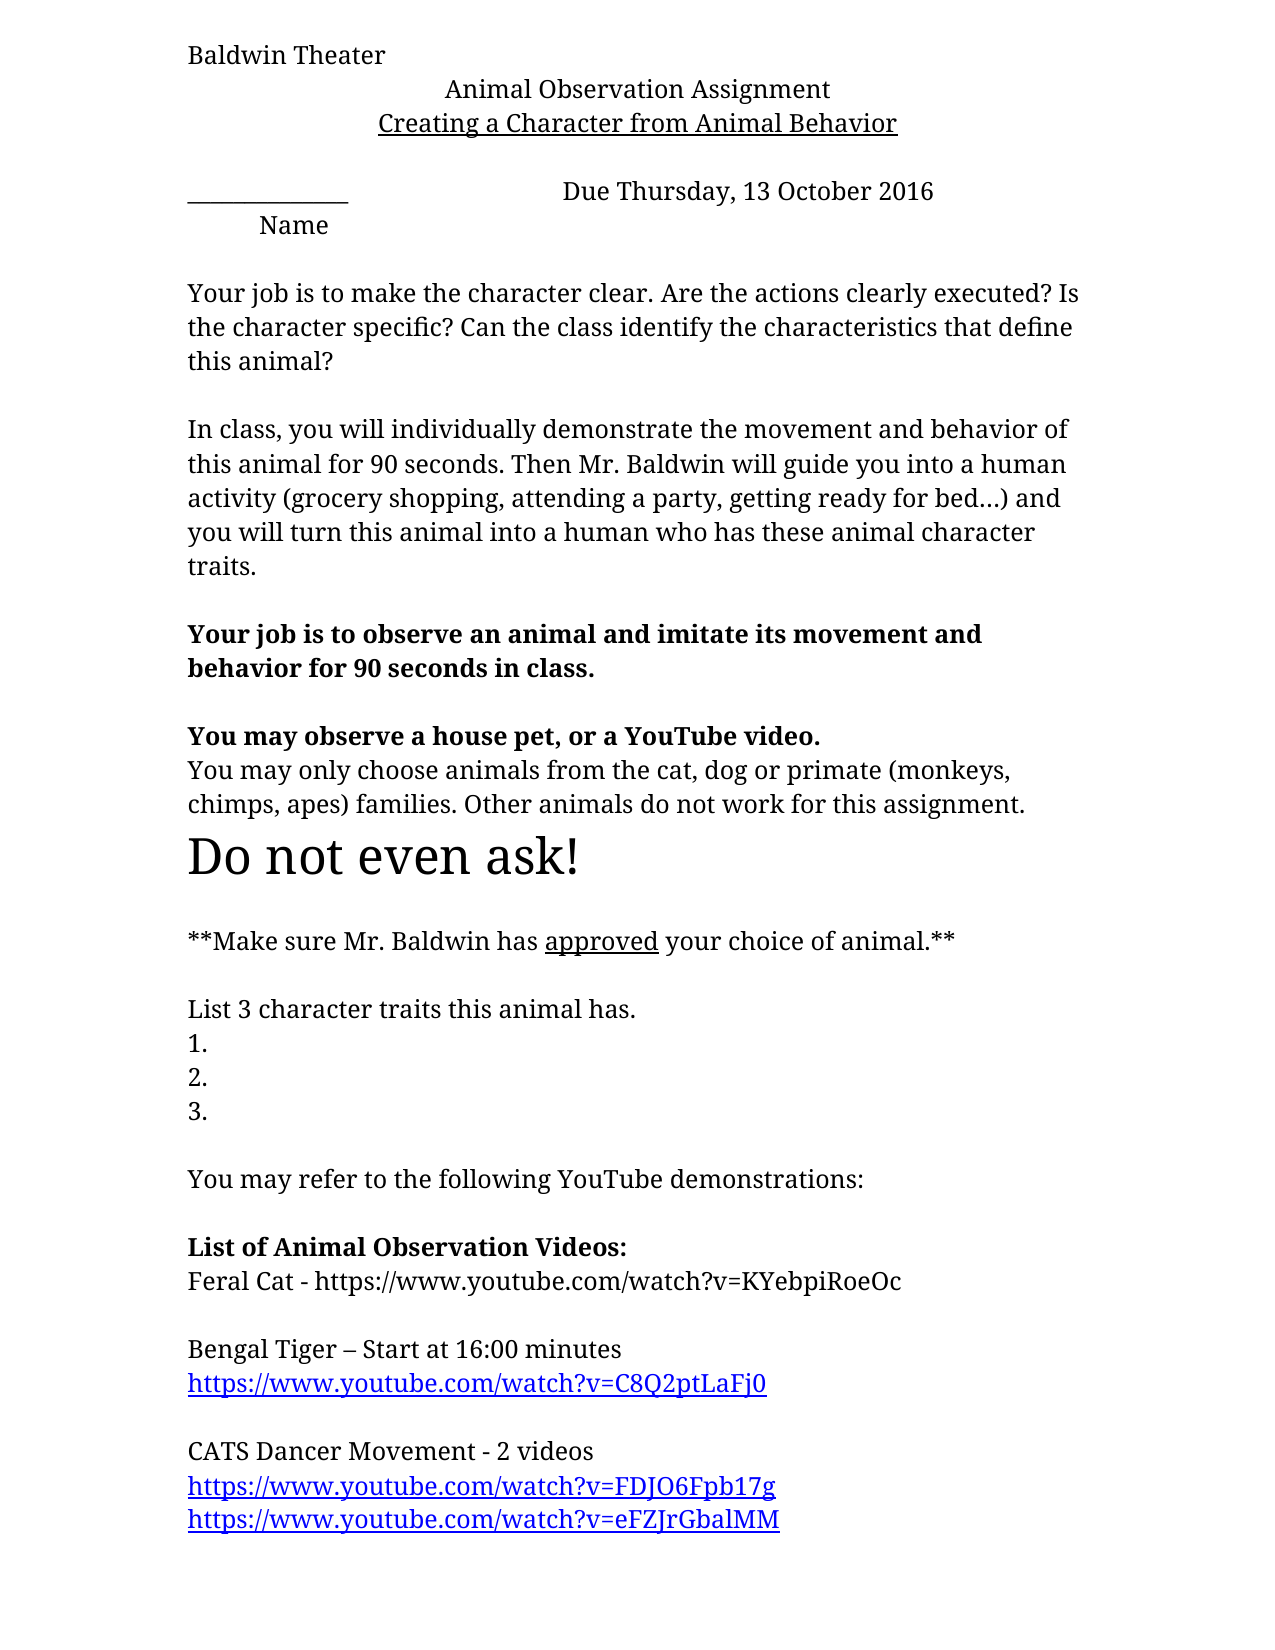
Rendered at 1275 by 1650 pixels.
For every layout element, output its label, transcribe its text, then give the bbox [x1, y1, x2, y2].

text Your job is to observe an animal and imitate its movement and behavior for 90 seconds in class. [187, 617, 1087, 685]
text 2. [187, 1059, 1087, 1093]
text https://www.youtube.com/watch?v=C8Q2ptLaFj0 [187, 1366, 1087, 1400]
text You may refer to the following YouTube demonstrations: [187, 1162, 1087, 1196]
text List of Animal Observation Videos: [187, 1230, 1087, 1264]
text https://www.youtube.com/watch?v=eFZJrGbalMM [187, 1502, 1087, 1536]
text Bengal Tiger – Start at 16:00 minutes [187, 1332, 1087, 1366]
text You may observe a house pet, or a YouTube video. [187, 719, 1087, 753]
text https://www.youtube.com/watch?v=FDJO6Fpb17g [187, 1468, 1087, 1502]
text You may only choose animals from the cat, dog or primate (monkeys, chimps, apes) families. Other animals do not work for this assignment. Do not even ask! [187, 753, 1087, 889]
text CATS Dancer Movement - 2 videos [187, 1434, 1087, 1468]
text List 3 character traits this animal has. [187, 991, 1087, 1025]
text 1. [187, 1025, 1087, 1059]
text In class, you will individually demonstrate the movement and behavior of this animal for 90 seconds. Then Mr. Baldwin will guide you into a human activity (grocery shopping, attending a party, getting ready for bed…) and you will turn this animal into a human who has these animal character traits. [187, 412, 1087, 582]
text 3. [187, 1093, 1087, 1127]
text Your job is to make the character clear. Are the actions clearly executed? Is the character specific? Can the class identify the characteristics that define this animal? [187, 276, 1087, 378]
text **Make sure Mr. Baldwin has approved your choice of animal.** [187, 923, 1087, 957]
text Feral Cat - https://www.youtube.com/watch?v=KYebpiRoeOc [187, 1264, 1087, 1298]
